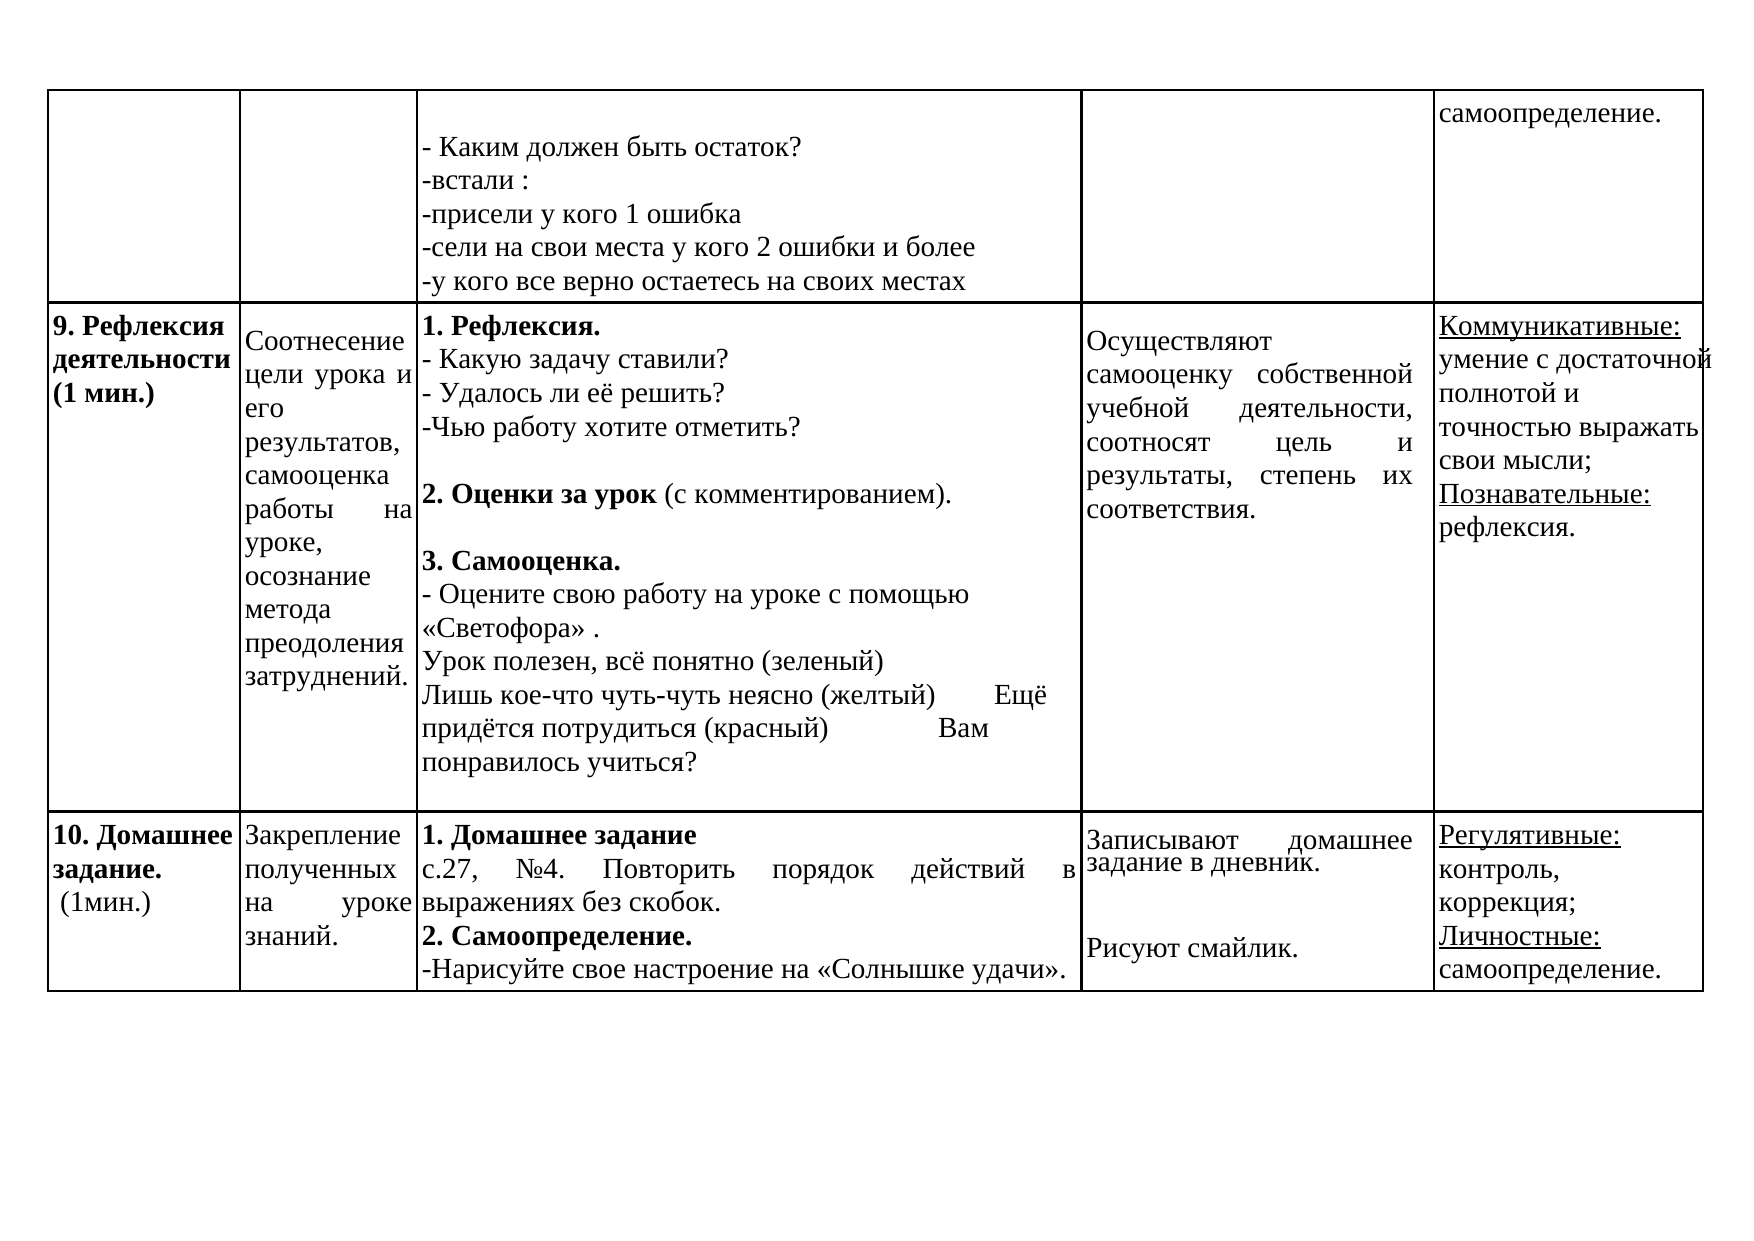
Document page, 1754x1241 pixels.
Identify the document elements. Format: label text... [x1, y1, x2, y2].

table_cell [241, 91, 416, 301]
table_cell Регулятивные: контроль, коррекция; Личностные: самоопределение. [1435, 813, 1702, 989]
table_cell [418, 91, 1080, 301]
table_cell Коммуникативные: умение с достаточной полнотой и точностью выражать свои мысли; Познавательные: рефлексия. [1435, 304, 1702, 810]
table_cell 10. Домашнее задание. (1мин.) [49, 813, 239, 989]
table_cell 9. Рефлексия деятельности (1 мин.) [49, 304, 239, 810]
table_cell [1435, 91, 1702, 301]
table_cell 1. Домашнее задание с.27, №4. Повторить порядок действий в выражениях без скобок. 2. Самоопределение. -Нарисуйте свое настроение на «Солнышке удачи». [418, 813, 1080, 989]
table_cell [49, 91, 239, 301]
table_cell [1083, 91, 1433, 301]
table_cell 1. Рефлексия. - Какую задачу ставили? - Удалось ли её решить? -Чью работу хотите отметить? 2. Оценки за урок (с комментированием). 3. Самооценка. - Оцените свою работу на уроке с помощью «Светофора» . Урок полезен, всё понятно (зеленый) Лишь кое-что чуть-чуть неясно (желтый) Ещё придётся потрудиться (красный) Вам понравилось учиться? [418, 304, 1080, 810]
table_cell Закрепление полученных на уроке знаний. [241, 813, 416, 989]
table_cell Записывают домашнее задание в дневник. Рисуют смайлик. [1083, 813, 1433, 989]
table_cell Соотнесение цели урока и его результатов, самооценка работы на уроке, осознание метода преодоления затруднений. [241, 304, 416, 810]
table_cell Осуществляют самооценку собственной учебной деятельности, соотносят цель и результаты, степень их соответствия. [1083, 304, 1433, 810]
